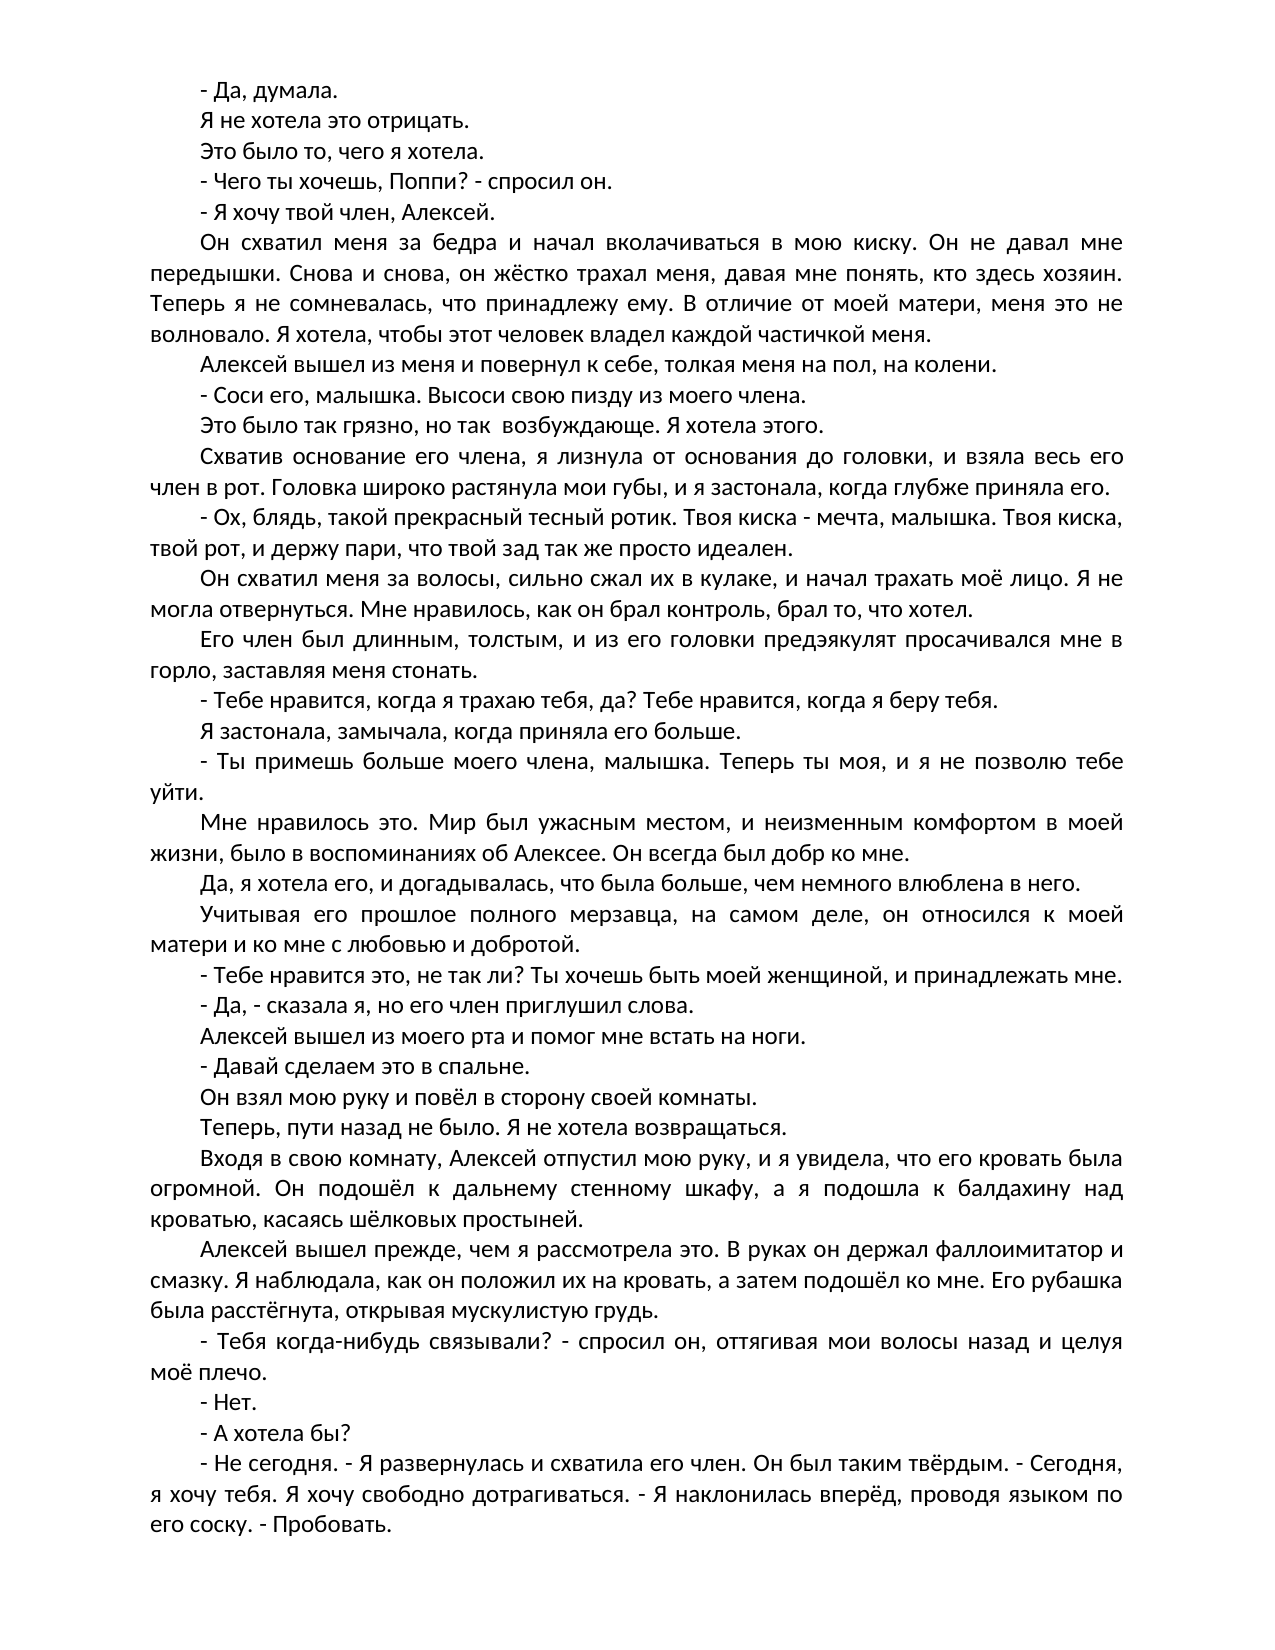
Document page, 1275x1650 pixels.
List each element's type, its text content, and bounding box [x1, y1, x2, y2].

text - Ты примешь больше моего члена, малышка. Теперь ты моя, и я не позволю тебе уйти. [150, 745, 1125, 806]
text Я застонала, замычала, когда приняла его больше. [150, 715, 1125, 745]
text Это было то, чего я хотела. [150, 135, 1125, 165]
text Да, я хотела его, и догадывалась, что была больше, чем немного влюблена в него. [150, 867, 1125, 898]
text - А хотела бы? [150, 1417, 1125, 1447]
text - Соси его, малышка. Высоси свою пизду из моего члена. [150, 379, 1125, 409]
text Алексей вышел из меня и повернул к себе, толкая меня на пол, на колени. [150, 348, 1125, 379]
text Входя в свою комнату, Алексей отпустил мою руку, и я увидела, что его кровать была огромной. Он подошёл к дальнему стенному шкафу, а я подошла к балдахину над кроватью, касаясь шёлковых простыней. [150, 1142, 1125, 1234]
text - Ох, блядь, такой прекрасный тесный ротик. Твоя киска - мечта, малышка. Твоя киска, твой рот, и держу пари, что твой зад так же просто идеален. [150, 501, 1125, 562]
text Алексей вышел из моего рта и помог мне встать на ноги. [150, 1020, 1125, 1051]
text Мне нравилось это. Мир был ужасным местом, и неизменным комфортом в моей жизни, было в воспоминаниях об Алексее. Он всегда был добр ко мне. [150, 806, 1125, 867]
text - Давай сделаем это в спальне. [150, 1051, 1125, 1081]
text - Тебе нравится, когда я трахаю тебя, да? Тебе нравится, когда я беру тебя. [150, 684, 1125, 715]
text Он схватил меня за волосы, сильно сжал их в кулаке, и начал трахать моё лицо. Я не могла отвернуться. Мне нравилось, как он брал контроль, брал то, что хотел. [150, 562, 1125, 623]
text Это было так грязно, но так возбуждающе. Я хотела этого. [150, 409, 1125, 440]
text Теперь, пути назад не было. Я не хотела возвращаться. [150, 1112, 1125, 1142]
text - Не сегодня. - Я развернулась и схватила его член. Он был таким твёрдым. - Сегодня, я хочу тебя. Я хочу свободно дотрагиваться. - Я наклонилась вперёд, проводя языком по его соску. - Пробовать. [150, 1447, 1125, 1539]
text - Да, - сказала я, но его член приглушил слова. [150, 989, 1125, 1020]
text Я не хотела это отрицать. [150, 104, 1125, 135]
text Его член был длинным, толстым, и из его головки предэякулят просачивался мне в горло, заставляя меня стонать. [150, 623, 1125, 684]
text Алексей вышел прежде, чем я рассмотрела это. В руках он держал фаллоимитатор и смазку. Я наблюдала, как он положил их на кровать, а затем подошёл ко мне. Его рубашка была расстёгнута, открывая мускулистую грудь. [150, 1234, 1125, 1325]
text - Чего ты хочешь, Поппи? - спросил он. [150, 165, 1125, 196]
text - Я хочу твой член, Алексей. [150, 196, 1125, 226]
text - Нет. [150, 1386, 1125, 1417]
text Он взял мою руку и повёл в сторону своей комнаты. [150, 1081, 1125, 1112]
text - Тебя когда-нибудь связывали? - спросил он, оттягивая мои волосы назад и целуя моё плечо. [150, 1325, 1125, 1386]
text Схватив основание его члена, я лизнула от основания до головки, и взяла весь его член в рот. Головка широко растянула мои губы, и я застонала, когда глубже приняла его. [150, 440, 1125, 501]
text - Тебе нравится это, не так ли? Ты хочешь быть моей женщиной, и принадлежать мне. [150, 959, 1125, 989]
text Он схватил меня за бедра и начал вколачиваться в мою киску. Он не давал мне передышки. Снова и снова, он жёстко трахал меня, давая мне понять, кто здесь хозяин. Теперь я не сомневалась, что принадлежу ему. В отличие от моей матери, меня это не волновало. Я хотела, чтобы этот человек владел каждой частичкой меня. [150, 226, 1125, 348]
text Учитывая его прошлое полного мерзавца, на самом деле, он относился к моей матери и ко мне с любовью и добротой. [150, 898, 1125, 959]
text - Да, думала. [150, 74, 1125, 104]
